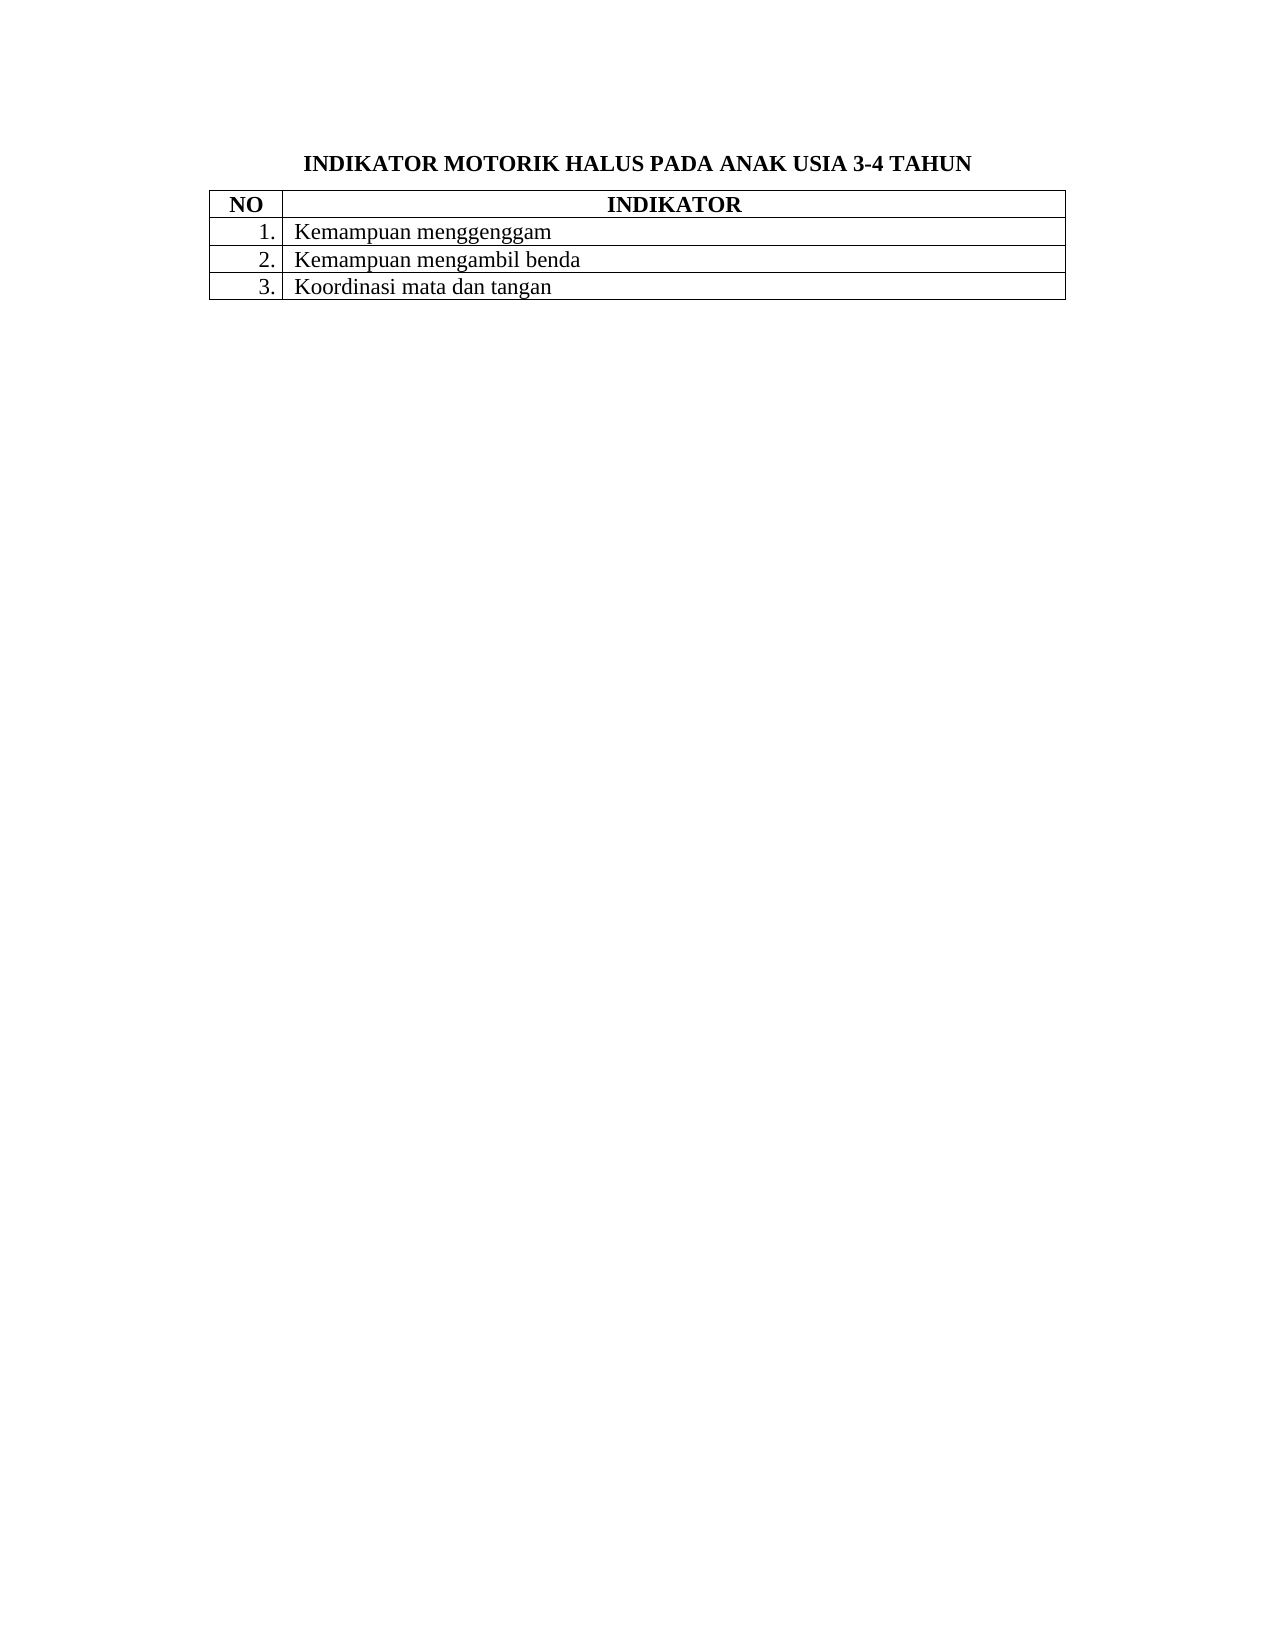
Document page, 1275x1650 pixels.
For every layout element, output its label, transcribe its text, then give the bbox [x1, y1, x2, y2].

table_cell [210, 246, 282, 272]
table_header INDIKATOR [283, 191, 1065, 217]
table_cell Kemampuan mengambil benda [283, 246, 1065, 272]
table_cell Kemampuan menggenggam [283, 218, 1065, 244]
table_header NO [210, 191, 282, 217]
text INDIKATOR MOTORIK HALUS PADA ANAK USIA 3-4 TAHUN [150, 150, 1125, 176]
table_cell [210, 218, 282, 244]
table_cell Koordinasi mata dan tangan [283, 273, 1065, 299]
table_cell [210, 273, 282, 299]
